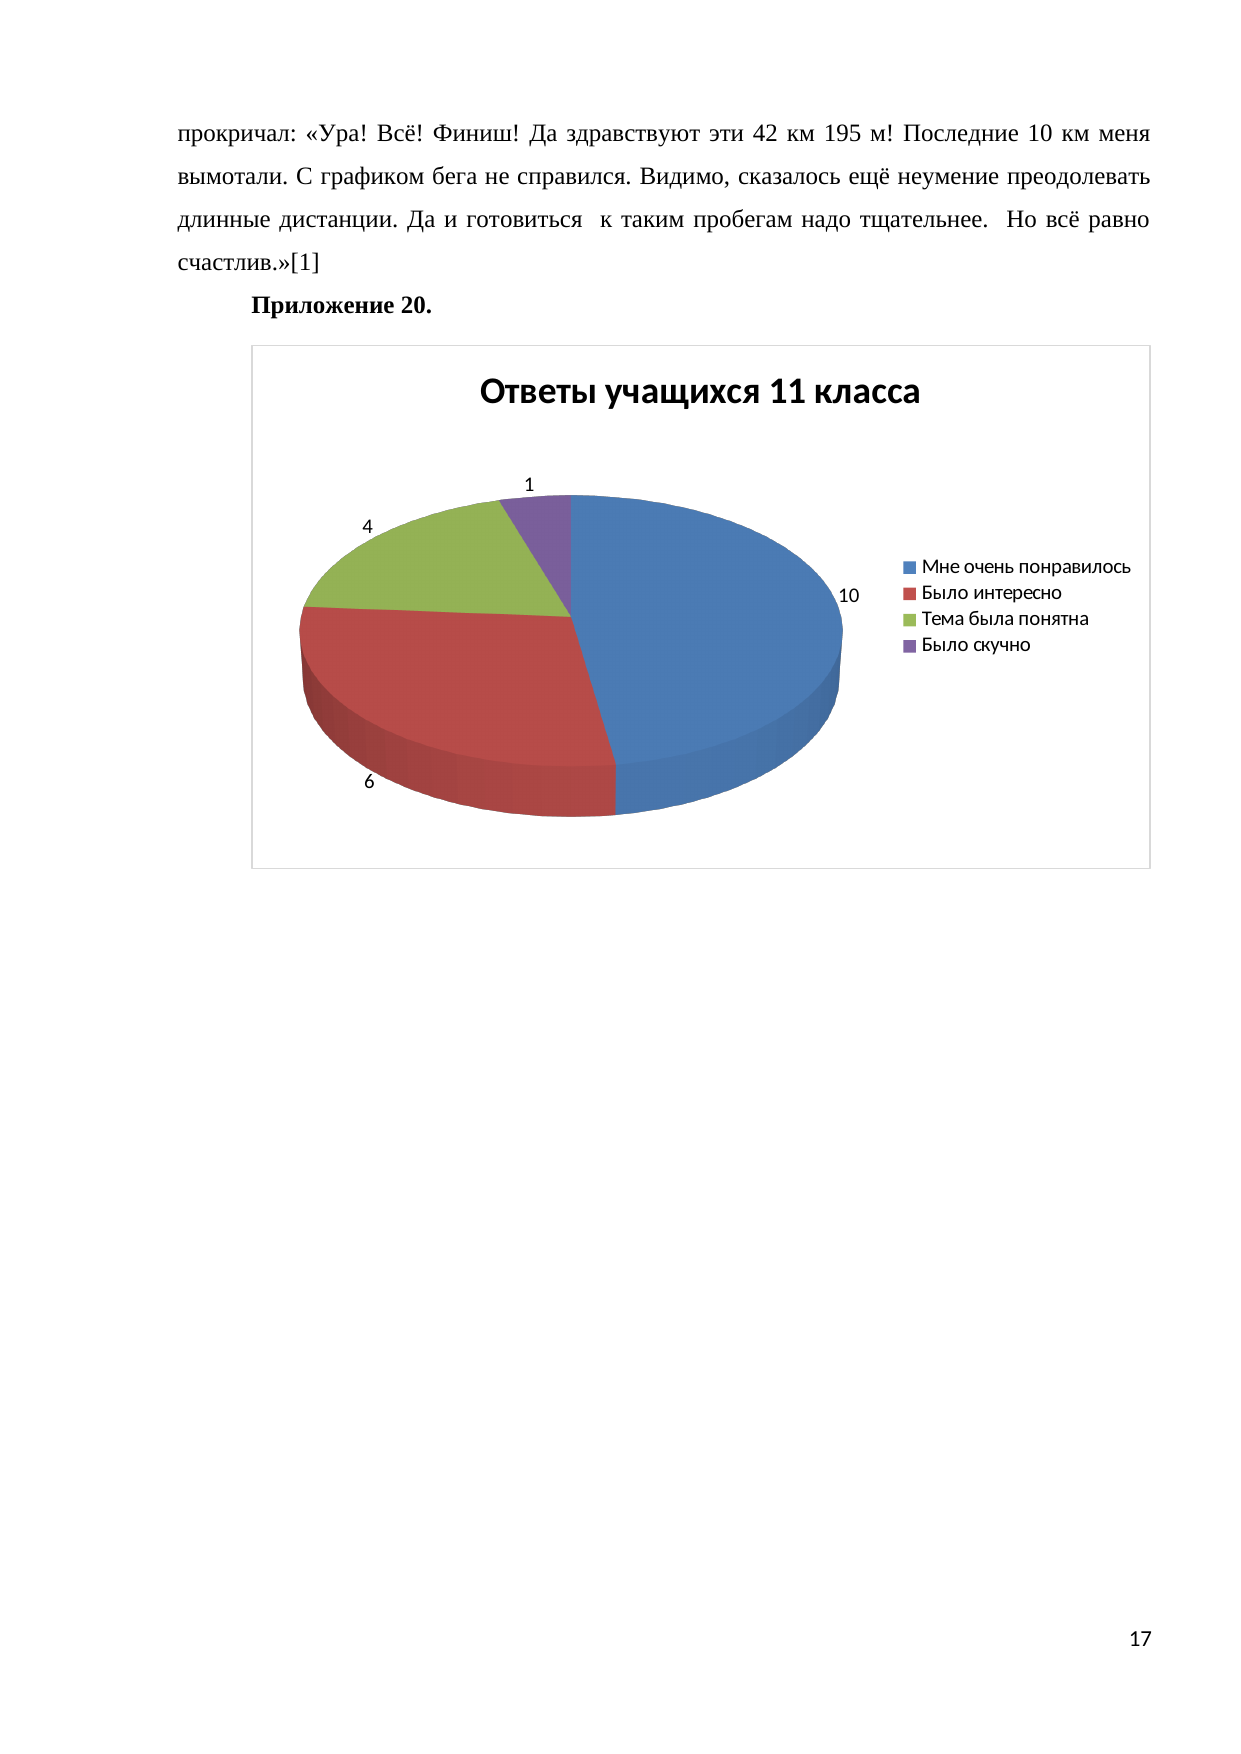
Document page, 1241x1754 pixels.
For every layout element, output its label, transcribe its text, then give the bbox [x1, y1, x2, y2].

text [177, 118, 1152, 276]
text Приложение 20. [177, 291, 1152, 319]
